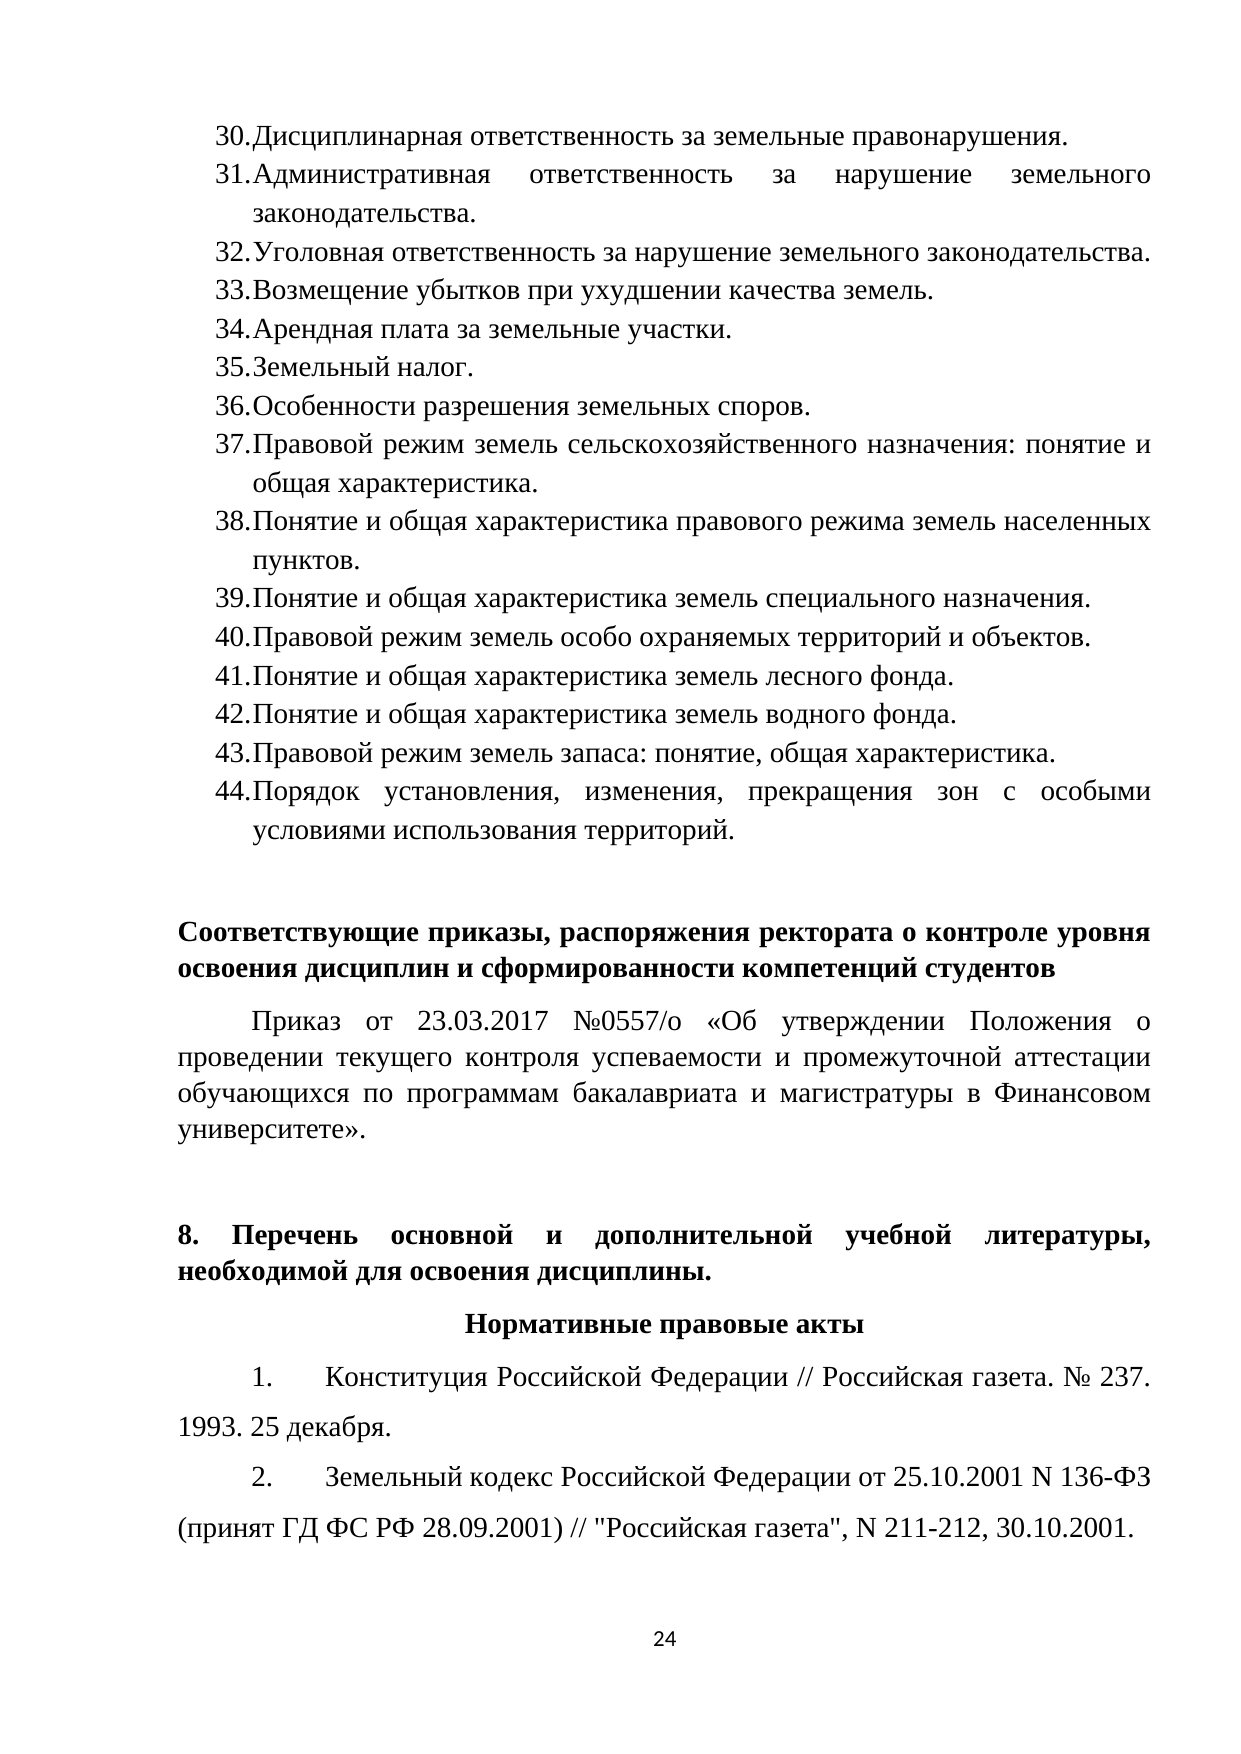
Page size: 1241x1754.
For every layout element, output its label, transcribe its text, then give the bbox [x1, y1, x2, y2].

list Конституция Российской Федерации // Российская газета. № 237. 1993. 25 декабря. [177, 1359, 1152, 1443]
list Земельный налог. [215, 349, 1152, 383]
list Административная ответственность за нарушение земельного законодательства. [215, 157, 1152, 229]
list Правовой режим земель запаса: понятие, общая характеристика. [215, 735, 1152, 768]
list Дисциплинарная ответственность за земельные правонарушения. [215, 118, 1152, 152]
text Нормативные правовые акты [177, 1306, 1152, 1339]
list Понятие и общая характеристика правового режима земель населенных пунктов. [215, 503, 1152, 576]
list Уголовная ответственность за нарушение земельного законодательства. [215, 234, 1152, 267]
text Приказ от 23.03.2017 №0557/о «Об утверждении Положения о проведении текущего контроля успеваемости и промежуточной аттестации обучающихся по программам бакалавриата и магистратуры в Финансовом университете». [177, 1003, 1152, 1145]
list Земельный кодекс Российской Федерации от 25.10.2001 N 136-ФЗ (принят ГД ФС РФ 28.09.2001) // "Российская газета", N 211-212, 30.10.2001. [177, 1459, 1152, 1543]
list Правовой режим земель особо охраняемых территорий и объектов. [215, 619, 1152, 653]
list Понятие и общая характеристика земель специального назначения. [215, 581, 1152, 614]
text Соответствующие приказы, распоряжения ректората о контроле уровня освоения дисциплин и сформированности компетенций студентов [177, 914, 1152, 984]
text 8. Перечень основной и дополнительной учебной литературы, необходимой для освоения дисциплины. [177, 1217, 1152, 1287]
list Особенности разрешения земельных споров. [215, 388, 1152, 421]
list Понятие и общая характеристика земель водного фонда. [215, 696, 1152, 730]
list Арендная плата за земельные участки. [215, 311, 1152, 344]
list Порядок установления, изменения, прекращения зон с особыми условиями использования территорий. [215, 773, 1152, 845]
list Возмещение убытков при ухудшении качества земель. [215, 272, 1152, 306]
list Правовой режим земель сельскохозяйственного назначения: понятие и общая характеристика. [215, 426, 1152, 498]
list Понятие и общая характеристика земель лесного фонда. [215, 658, 1152, 691]
